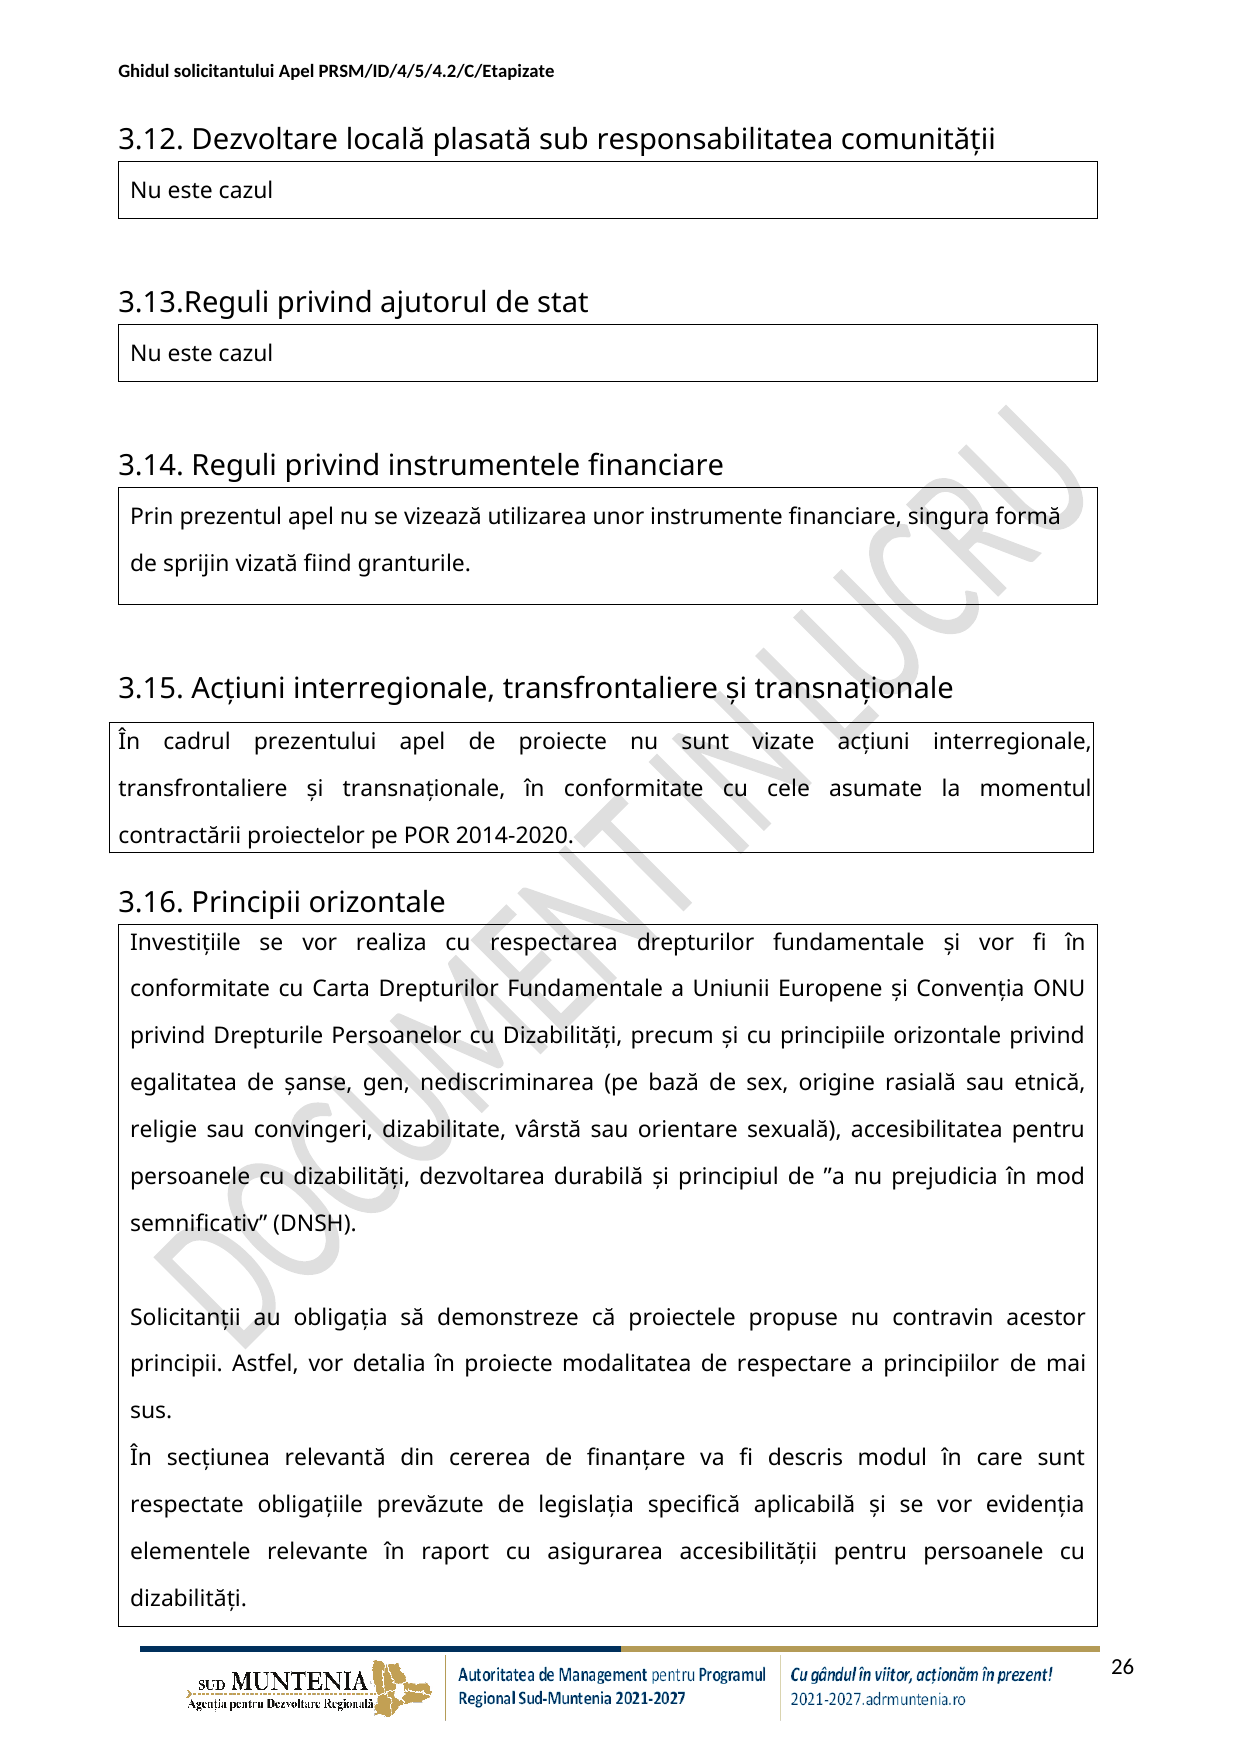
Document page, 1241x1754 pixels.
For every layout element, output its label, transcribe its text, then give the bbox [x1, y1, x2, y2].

subtitle 3.13.Reguli privind ajutorul de stat [118, 281, 1134, 321]
picture [140, 1646, 1100, 1721]
table_header Prin prezentul apel nu se vizează utilizarea unor instrumente financiare, singura formă de sprijin vizată fiind granturile. [119, 488, 1097, 604]
table_header Nu este cazul [119, 325, 1097, 381]
subtitle 3.15. Acțiuni interregionale, transfrontaliere și transnaționale [118, 667, 1134, 707]
text În cadrul prezentului apel de proiecte nu sunt vizate acțiuni interregionale, transfrontaliere și transnaționale, în conformitate cu cele asumate la momentul contractării proiectelor pe POR 2014-2020. [110, 723, 1093, 852]
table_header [119, 925, 1097, 1626]
table_header Nu este cazul [119, 162, 1097, 218]
subtitle 3.14. Reguli privind instrumentele financiare [118, 444, 1134, 484]
subtitle 3.16. Principii orizontale [118, 882, 1134, 921]
subtitle 3.12. Dezvoltare locală plasată sub responsabilitatea comunității [118, 118, 1134, 158]
